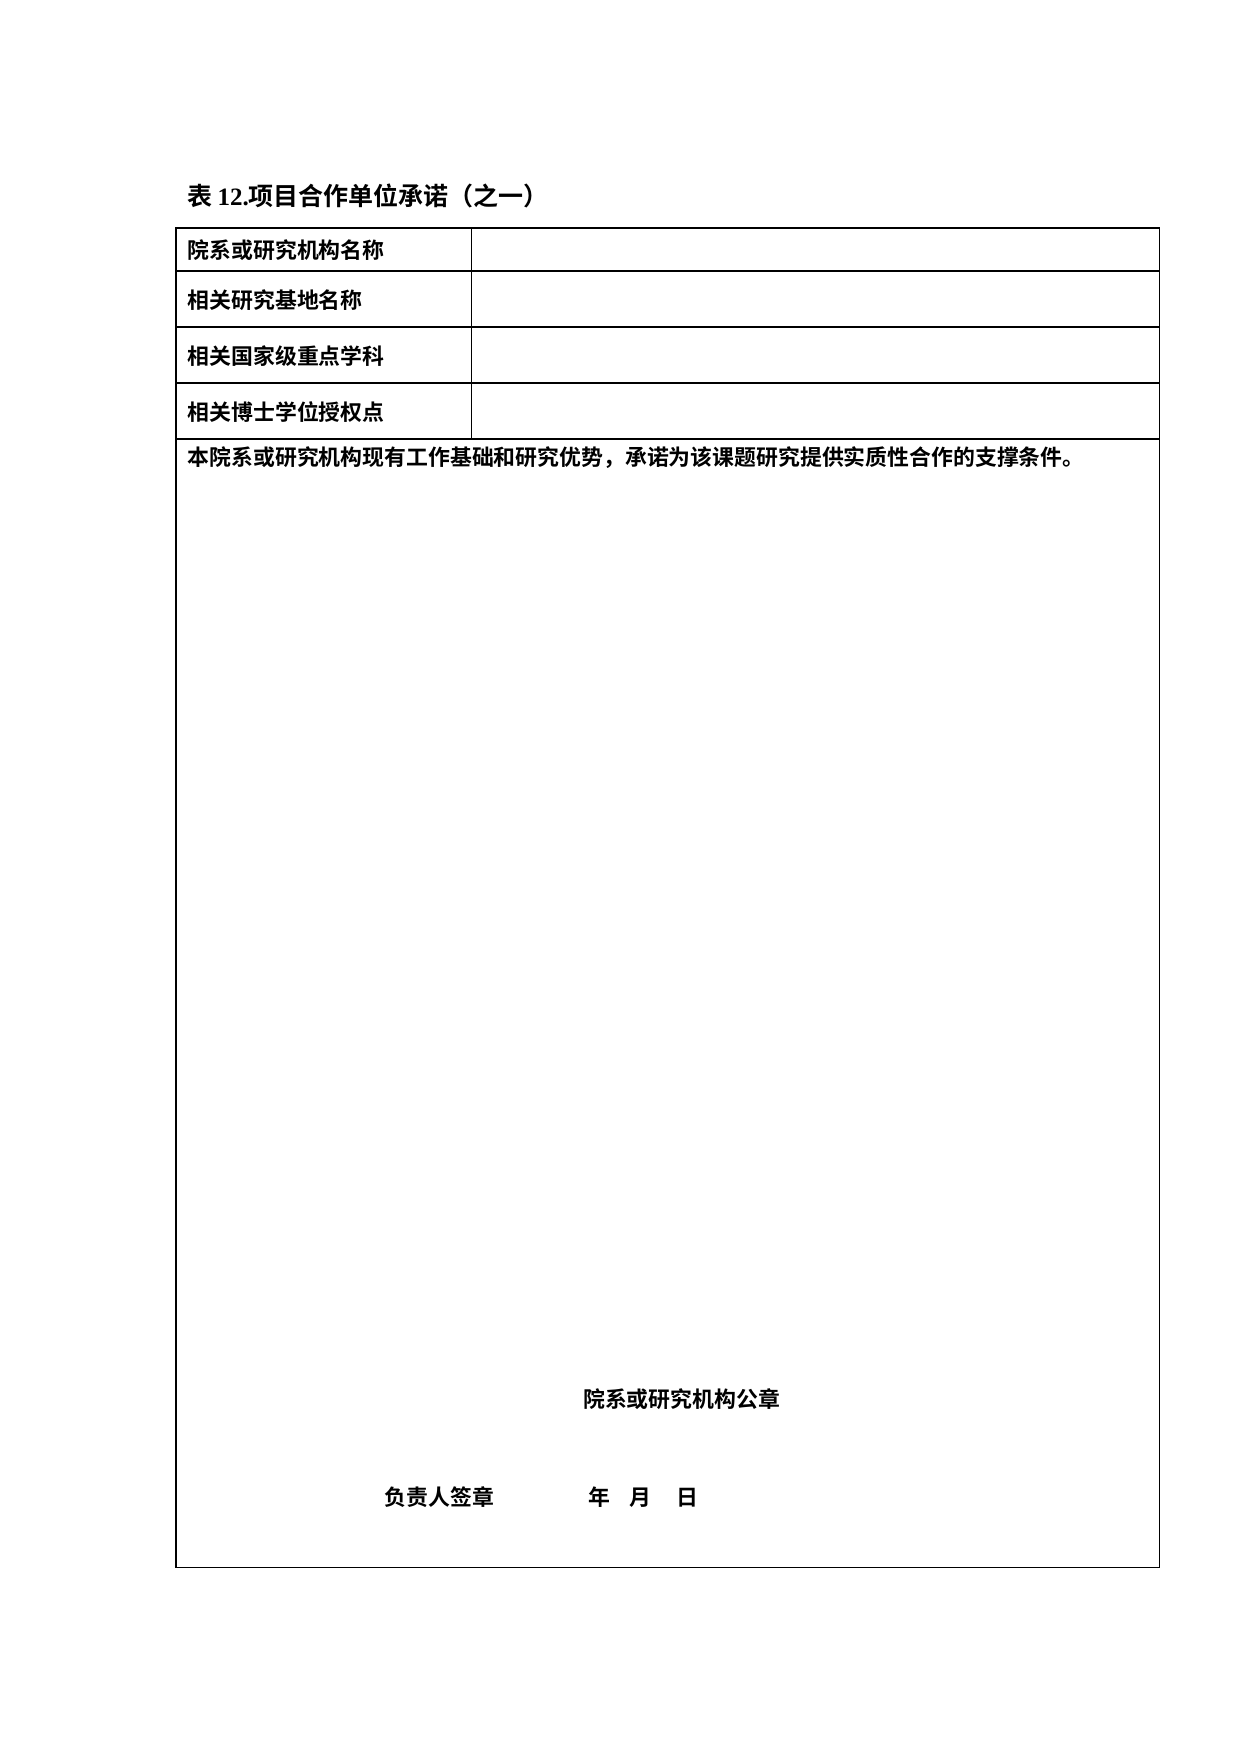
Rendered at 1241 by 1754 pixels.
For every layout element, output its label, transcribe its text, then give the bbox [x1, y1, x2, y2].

table_cell 相关研究基地名称 [177, 272, 471, 326]
table_cell 相关博士学位授权点 [177, 384, 471, 438]
text 表12.项目合作单位承诺（之一） [187, 162, 1053, 227]
table_header [472, 229, 1159, 270]
table_cell 本院系或研究机构现有工作基础和研究优势，承诺为该课题研究提供实质性合作的支撑条件。 院系或研究机构公章 负责人签章 年 月 日 [177, 440, 1159, 1567]
table_cell 相关国家级重点学科 [177, 328, 471, 382]
table_header 院系或研究机构名称 [177, 229, 471, 270]
table_cell [472, 328, 1159, 382]
table_cell [472, 384, 1159, 438]
table_cell [472, 272, 1159, 326]
